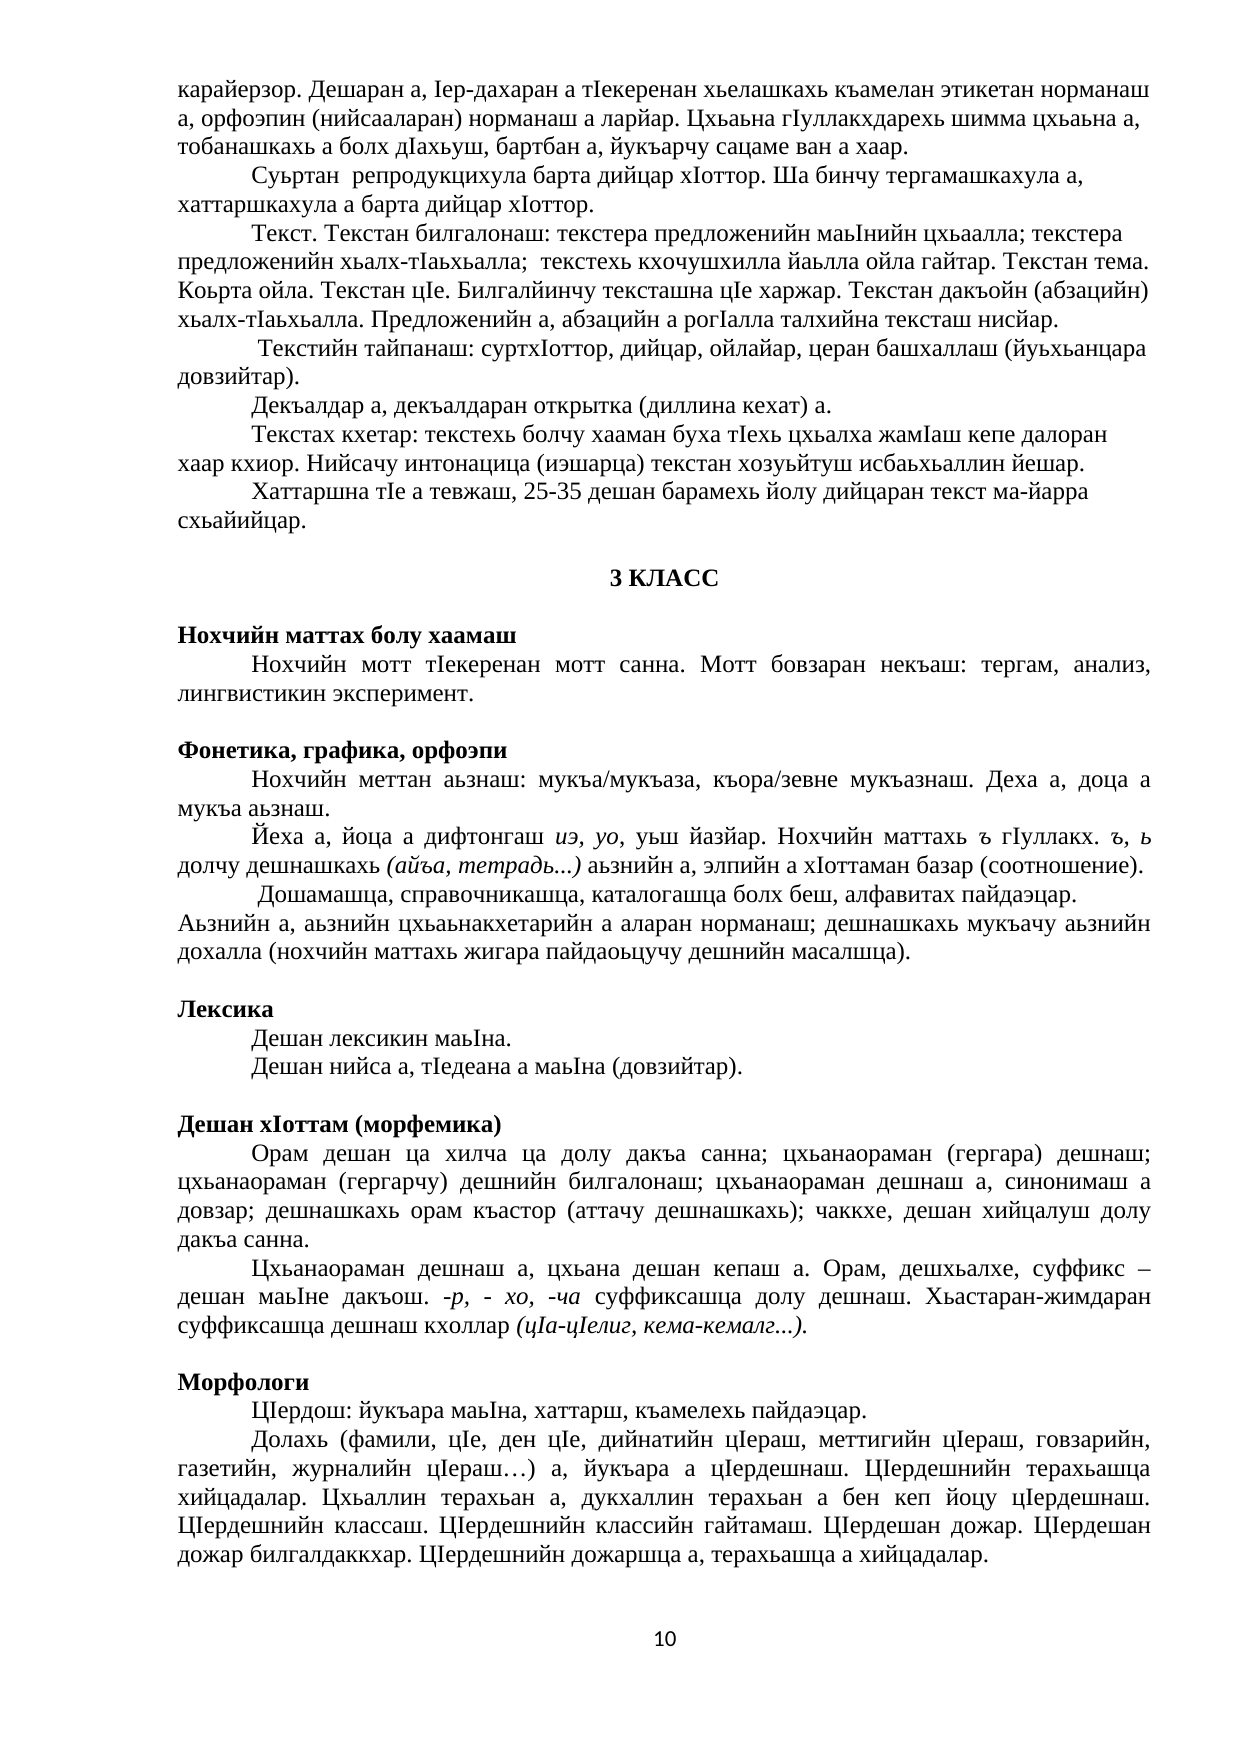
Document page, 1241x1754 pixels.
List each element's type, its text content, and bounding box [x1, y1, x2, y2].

text Текстийн тайпанаш: суртхӀоттор, дийцар, ойлайар, церан башхаллаш (йуьхьанцара довзийтар). [177, 333, 1152, 390]
text Хаттаршна тӀе а тевжаш, 25-35 дешан барамехь йолу дийцаран текст ма-йарра схьайийцар. [177, 476, 1152, 534]
text Аьзнийн а, аьзнийн цхьаьнакхетарийн а аларан норманаш; дешнашкахь мукъачу аьзнийн дохалла (нохчийн маттахь жигара пайдаоьцучу дешнийн масалшца). [177, 908, 1152, 965]
text Нохчийн маттах болу хаамаш [177, 620, 1152, 649]
text Фонетика, графика, орфоэпи [177, 735, 1152, 764]
text Йеха а, йоца а дифтонгаш иэ, уо, уьш йазйар. Нохчийн маттахь ъ гӀуллакх. ъ, ь долчу дешнашкахь (айъа, тетрадь...) аьзнийн а, элпийн а хӀоттаман базар (соотношение). [177, 821, 1152, 879]
text Дешан хӀоттам (морфемика) [177, 1109, 1152, 1138]
text Орам дешан ца хилча ца долу дакъа санна; цхьанаораман (гергара) дешнаш; цхьанаораман (гергарчу) дешнийн билгалонаш; цхьанаораман дешнаш а, синонимаш а довзар; дешнашкахь орам къастор (аттачу дешнашкахь); чаккхе, дешан хийцалуш долу дакъа санна. [177, 1138, 1152, 1253]
text ЦӀердош: йукъара маьӀна, хаттарш, къамелехь пайдаэцар. [177, 1396, 1152, 1424]
text Цхьанаораман дешнаш а, цхьана дешан кепаш а. Орам, дешхьалхе, суффикс – дешан маьӀне дакъош. -р, - хо, -ча суффиксашца долу дешнаш. Хьастаран-жимдаран суффиксашца дешнаш кхоллар (цӀа-цӀелиг, кема-кемалг...). [177, 1253, 1152, 1339]
text Морфологи [177, 1367, 1152, 1396]
text Нохчийн меттан аьзнаш: мукъа/мукъаза, къора/зевне мукъазнаш. Деха а, доца а мукъа аьзнаш. [177, 764, 1152, 821]
text Текстах кхетар: текстехь болчу хааман буха тӀехь цхьалха жамӀаш кепе далоран хаар кхиор. Нийсачу интонацица (иэшарца) текстан хозуьйтуш исбаьхьаллин йешар. [177, 419, 1152, 476]
text Дешан лексикин маьӀна. [177, 1023, 1152, 1051]
text Декъалдар а, декъалдаран открытка (диллина кехат) а. [177, 390, 1152, 419]
text Дошамашца, справочникашца, каталогашца болх беш, алфавитах пайдаэцар. [177, 879, 1152, 908]
text Текст. Текстан билгалонаш: текстера предложенийн маьӀнийн цхьаалла; текстера предложенийн хьалх-тӀаьхьалла; текстехь кхочушхилла йаьлла ойла гайтар. Текстан тема. Коьрта ойла. Текстан цӀе. Билгалйинчу тексташна цӀе харжар. Текстан дакъойн (абзацийн) хьалх-тӀаьхьалла. Предложенийн а, абзацийн а рогӀалла талхийна тексташ нисйар. [177, 218, 1152, 333]
text 3 КЛАСС [177, 563, 1152, 591]
text Долахь (фамили, цӀе, ден цӀе, дийнатийн цӀераш, меттигийн цӀераш, говзарийн, газетийн, журналийн цӀераш…) а, йукъара а цӀердешнаш. ЦӀердешнийн терахьашца хийцадалар. Цхьаллин терахьан а, дукхаллин терахьан а бен кеп йоцу цӀердешнаш. ЦӀердешнийн классаш. ЦӀердешнийн классийн гайтамаш. ЦӀердешан дожар. ЦӀердешан дожар билгалдаккхар. ЦӀердешнийн дожаршца а, терахьашца а хийцадалар. [177, 1424, 1152, 1568]
text Дешан нийса а, тӀедеана а маьӀна (довзийтар). [177, 1051, 1152, 1080]
text Лексика [177, 994, 1152, 1023]
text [177, 74, 1152, 160]
text Суьртан репродукцихула барта дийцар хӀоттор. Ша бинчу тергамашкахула а, хаттаршкахула а барта дийцар хӀоттор. [177, 160, 1152, 218]
text Нохчийн мотт тӀекеренан мотт санна. Мотт бовзаран некъаш: тергам, анализ, лингвистикин эксперимент. [177, 649, 1152, 706]
